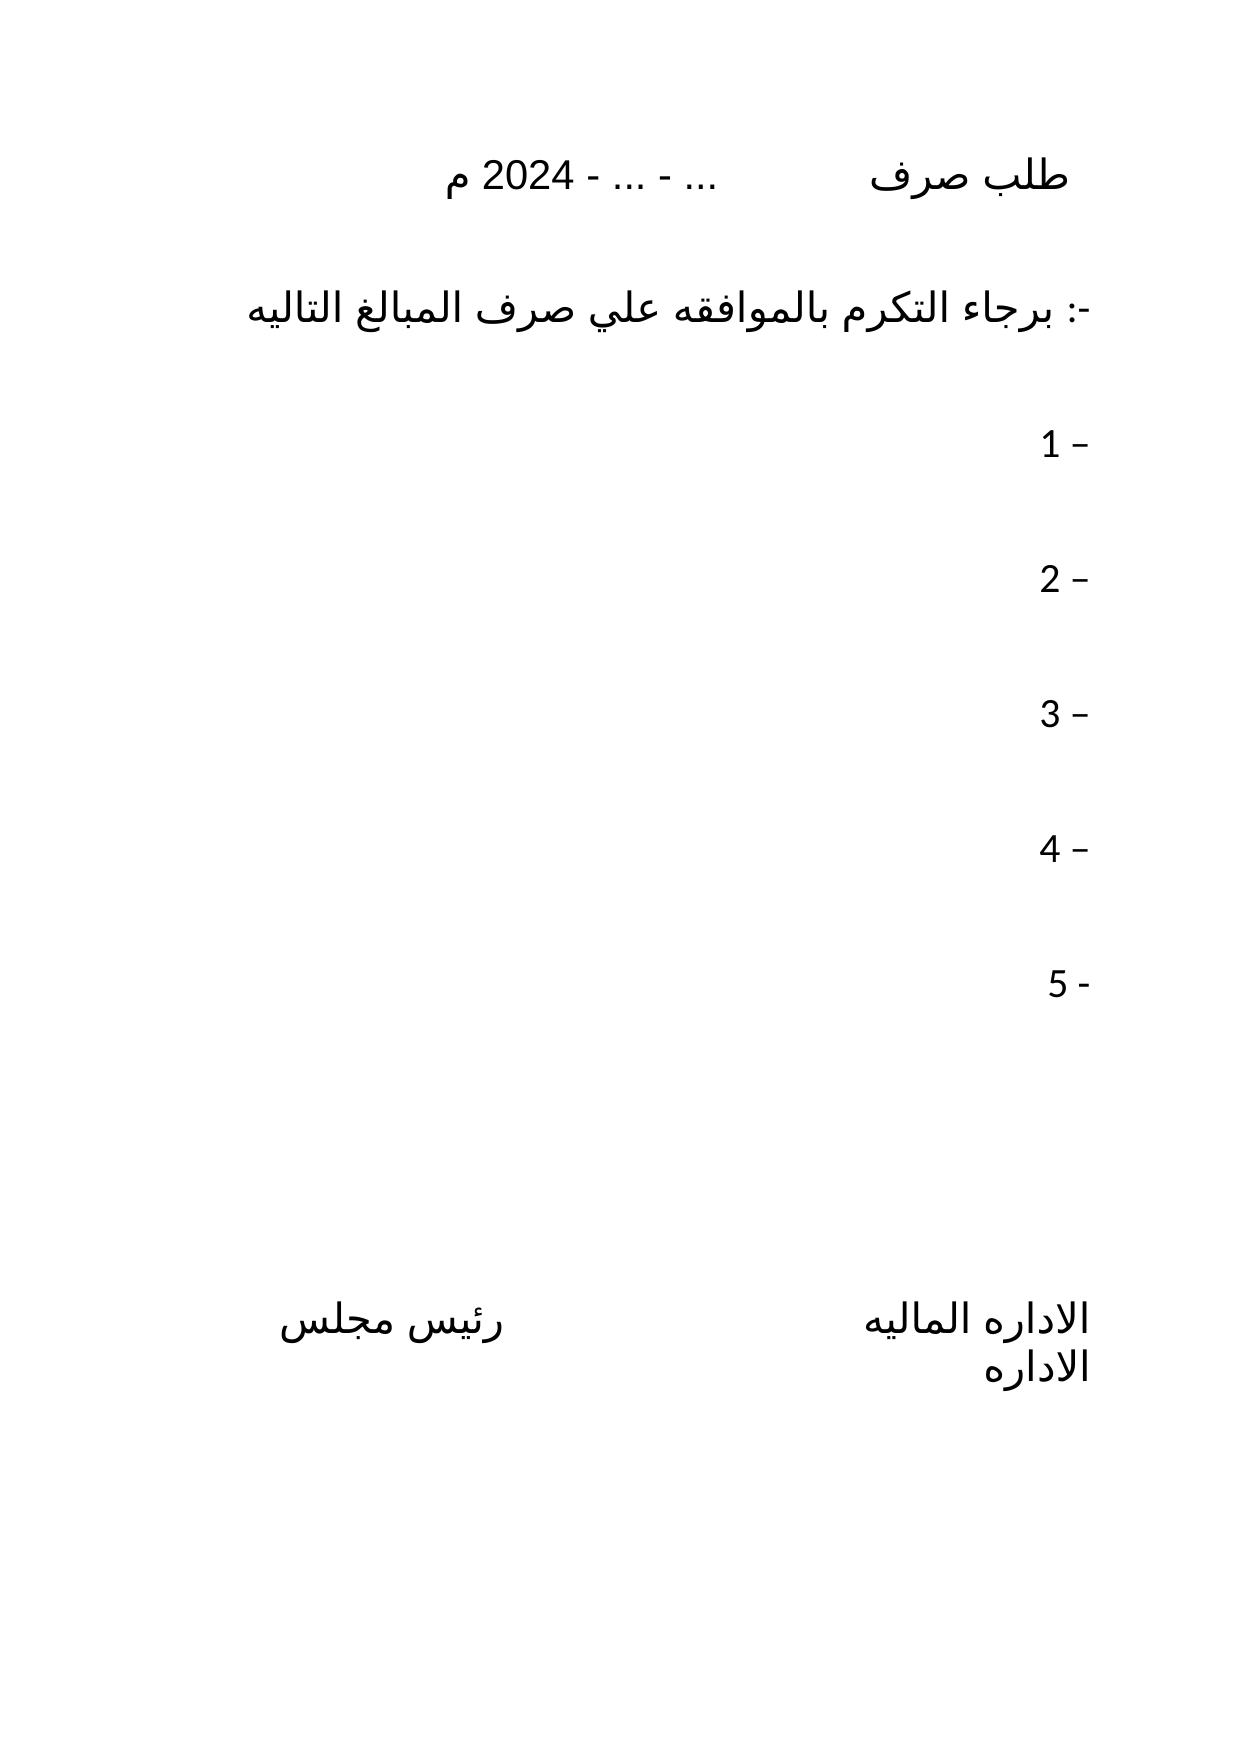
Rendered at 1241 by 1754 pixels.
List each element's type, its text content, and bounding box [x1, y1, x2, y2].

text برجاء التكرم بالموافقه علي صرف المبالغ التاليه :- [150, 282, 1090, 333]
text الاداره الماليه رئيس مجلس الاداره [150, 1294, 1090, 1390]
text 3 – [150, 687, 1090, 738]
text 4 – [150, 822, 1090, 873]
text 2 – [150, 552, 1090, 603]
text طلب صرف ... - ... - 2024 م [150, 150, 1090, 198]
text 1 – [150, 417, 1090, 468]
text 5 - [150, 957, 1090, 1008]
